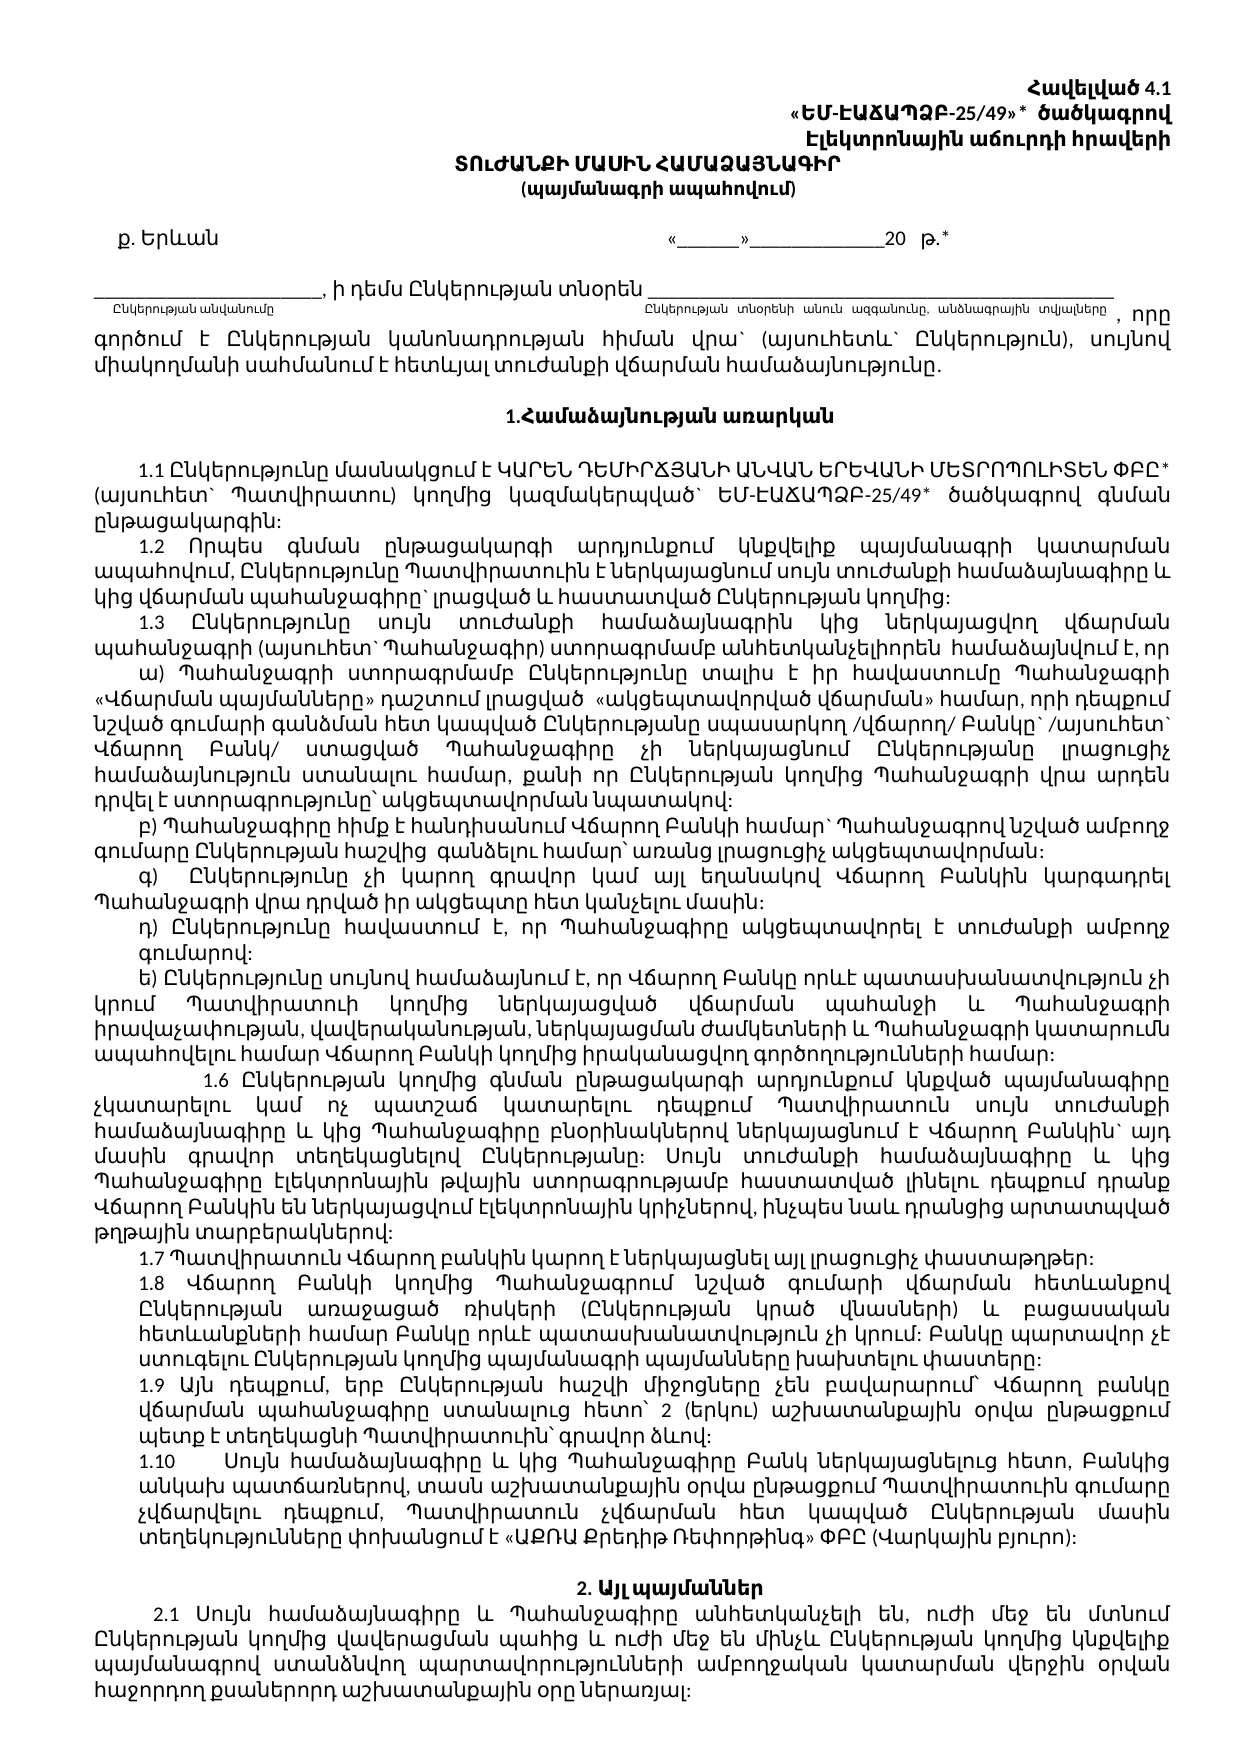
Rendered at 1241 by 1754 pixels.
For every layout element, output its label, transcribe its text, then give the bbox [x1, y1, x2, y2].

text 1.8 Վճարող Բանկի կողմից Պահանջագրում նշված գումարի վճարման հետևանքով Ընկերության առաջացած ռիսկերի (Ընկերության կրած վնասների) և բացասական հետևանքների համար Բանկը որևէ պատասխանատվություն չի կրում: Բանկը պարտավոր չէ ստուգելու Ընկերության կողմից պայմանագրի պայմանները խախտելու փաստերը: [138, 1270, 1171, 1372]
text 1.6 Ընկերության կողմից գնման ընթացակարգի արդյունքում կնքված պայմանագիրը չկատարելու կամ ոչ պատշաճ կատարելու դեպքում Պատվիրատուն սույն տուժանքի համաձայնագիրը և կից Պահանջագիրը բնօրինակներով ներկայացնում է Վճարող Բանկին` այդ մասին գրավոր տեղեկացնելով Ընկերությանը: Սույն տուժանքի համաձայնագիրը և կից Պահանջագիրը էլեկտրոնային թվային ստորագրությամբ հաստատված լինելու դեպքում դրանք Վճարող Բանկին են ներկայացվում էլեկտրոնային կրիչներով, ինչպես նաև դրանցից արտատպված թղթային տարբերակներով: [94, 1067, 1171, 1245]
text 1.7 Պատվիրատուն Վճարող բանկին կարող է ներկայացնել այլ լրացուցիչ փաստաթղթեր: [138, 1245, 1171, 1270]
text բ) Պահանջագիրը հիմք է հանդիսանում Վճարող Բանկի համար` Պահանջագրով նշված ամբողջ գումարը Ընկերության հաշվից գանձելու համար՝ առանց լրացուցիչ ակցեպտավորման: [94, 813, 1171, 864]
text 1.3 Ընկերությունը սույն տուժանքի համաձայնագրին կից ներկայացվող վճարման պահանջագրի (այսուհետ` Պահանջագիր) ստորագրմամբ անհետկանչելիորեն համաձայնվում է, որ [94, 609, 1171, 660]
text ՏՈւԺԱՆՔԻ ՄԱՍԻՆ ՀԱՄԱՁԱՅՆԱԳԻՐ [94, 151, 1171, 177]
text Ընկերության անվանումը Ընկերության տնօրենի անուն ազգանունը, անձնագրային տվյալները , որը գործում է Ընկերության կանոնադրության հիման վրա` (այսուհետև` Ընկերություն), սույնով միակողմանի սահմանում է հետևյալ տուժանքի վճարման համաձայնությունը. [94, 301, 1171, 377]
text 1.Համաձայնության առարկան [169, 403, 1171, 428]
text 1.10 Սույն համաձայնագիրը և կից Պահանջագիրը Բանկ ներկայացնելուց հետո, Բանկից անկախ պատճառներով, տասն աշխատանքային օրվա ընթացքում Պատվիրատուին գումարը չվճարվելու դեպքում, Պատվիրատուն չվճարման հետ կապված Ընկերության մասին տեղեկությունները փոխանցում է «ԱՔՌԱ Քրեդիթ Ռեփորթինգ» ՓԲԸ (Վարկային բյուրո): [138, 1448, 1171, 1550]
text Էլեկտրոնային աճուրդի հրավերի [94, 126, 1171, 151]
text (պայմանագրի ապահովում) [94, 177, 1171, 199]
text «ԵՄ-ԷԱՃԱՊՁԲ-25/49»* ծածկագրով [94, 100, 1171, 126]
text ա) Պահանջագրի ստորագրմամբ Ընկերությունը տալիս է իր հավաստումը Պահանջագրի «Վճարման պայմանները» դաշտում լրացված «ակցեպտավորված վճարման» համար, որի դեպքում նշված գումարի գանձման հետ կապված Ընկերությանը սպասարկող /վճարող/ Բանկը` /այսուհետ` Վճարող Բանկ/ ստացված Պահանջագիրը չի ներկայացնում Ընկերությանը լրացուցիչ համաձայնություն ստանալու համար, քանի որ Ընկերության կողմից Պահանջագրի վրա արդեն դրվել է ստորագրությունը՝ ակցեպտավորման նպատակով: [94, 660, 1171, 813]
text ______________________, ի դեմս Ընկերության տնօրեն _____________________________________________ [94, 276, 1171, 301]
text 1.9 Այն դեպքում, երբ Ընկերության հաշվի միջոցները չեն բավարարում՝ Վճարող բանկը վճարման պահանջագիրը ստանալուց հետո՝ 2 (երկու) աշխատանքային օրվա ընթացքում պետք է տեղեկացնի Պատվիրատուին՝ գրավոր ձևով: [138, 1372, 1171, 1448]
text 2. Այլ պայմաններ [169, 1575, 1171, 1601]
text դ) Ընկերությունը հավաստում է, որ Պահանջագիրը ակցեպտավորել է տուժանքի ամբողջ գումարով: [138, 914, 1171, 965]
text գ) Ընկերությունը չի կարող գրավոր կամ այլ եղանակով Վճարող Բանկին կարգադրել Պահանջագրի վրա դրված իր ակցեպտը հետ կանչելու մասին: [94, 864, 1171, 914]
text Հավելված 4.1 [94, 75, 1171, 100]
text 1.1 Ընկերությունը մասնակցում է ԿԱՐԵՆ ԴԵՄԻՐՃՅԱՆԻ ԱՆՎԱՆ ԵՐԵՎԱՆԻ ՄԵՏՐՈՊՈԼԻՏԵՆ ՓԲԸ* (այսուհետ` Պատվիրատու) կողմից կազմակերպված` ԵՄ-ԷԱՃԱՊՁԲ-25/49* ծածկագրով գնման ընթացակարգին: [94, 457, 1171, 533]
text ք. Երևան «______»_____________20 թ.* [94, 225, 1171, 250]
text ե) Ընկերությունը սույնով համաձայնում է, որ Վճարող Բանկը որևէ պատասխանատվություն չի կրում Պատվիրատուի կողմից ներկայացված վճարման պահանջի և Պահանջագրի իրավաչափության, վավերականության, ներկայացման ժամկետների և Պահանջագրի կատարումն ապահովելու համար Վճարող Բանկի կողմից իրականացվող գործողությունների համար: [94, 965, 1171, 1067]
text 1.2 Որպես գնման ընթացակարգի արդյունքում կնքվելիք պայմանագրի կատարման ապահովում, Ընկերությունը Պատվիրատուին է ներկայացնում սույն տուժանքի համաձայնագիրը և կից վճարման պահանջագիրը` լրացված և հաստատված Ընկերության կողմից: [94, 533, 1171, 609]
text 2.1 Սույն համաձայնագիրը և Պահանջագիրը անհետկանչելի են, ուժի մեջ են մտնում Ընկերության կողմից վավերացման պահից և ուժի մեջ են մինչև Ընկերության կողմից կնքվելիք պայմանագրով ստանձնվող պարտավորությունների ամբողջական կատարման վերջին օրվան հաջորդող քսաներորդ աշխատանքային օրը ներառյալ: [94, 1601, 1171, 1702]
